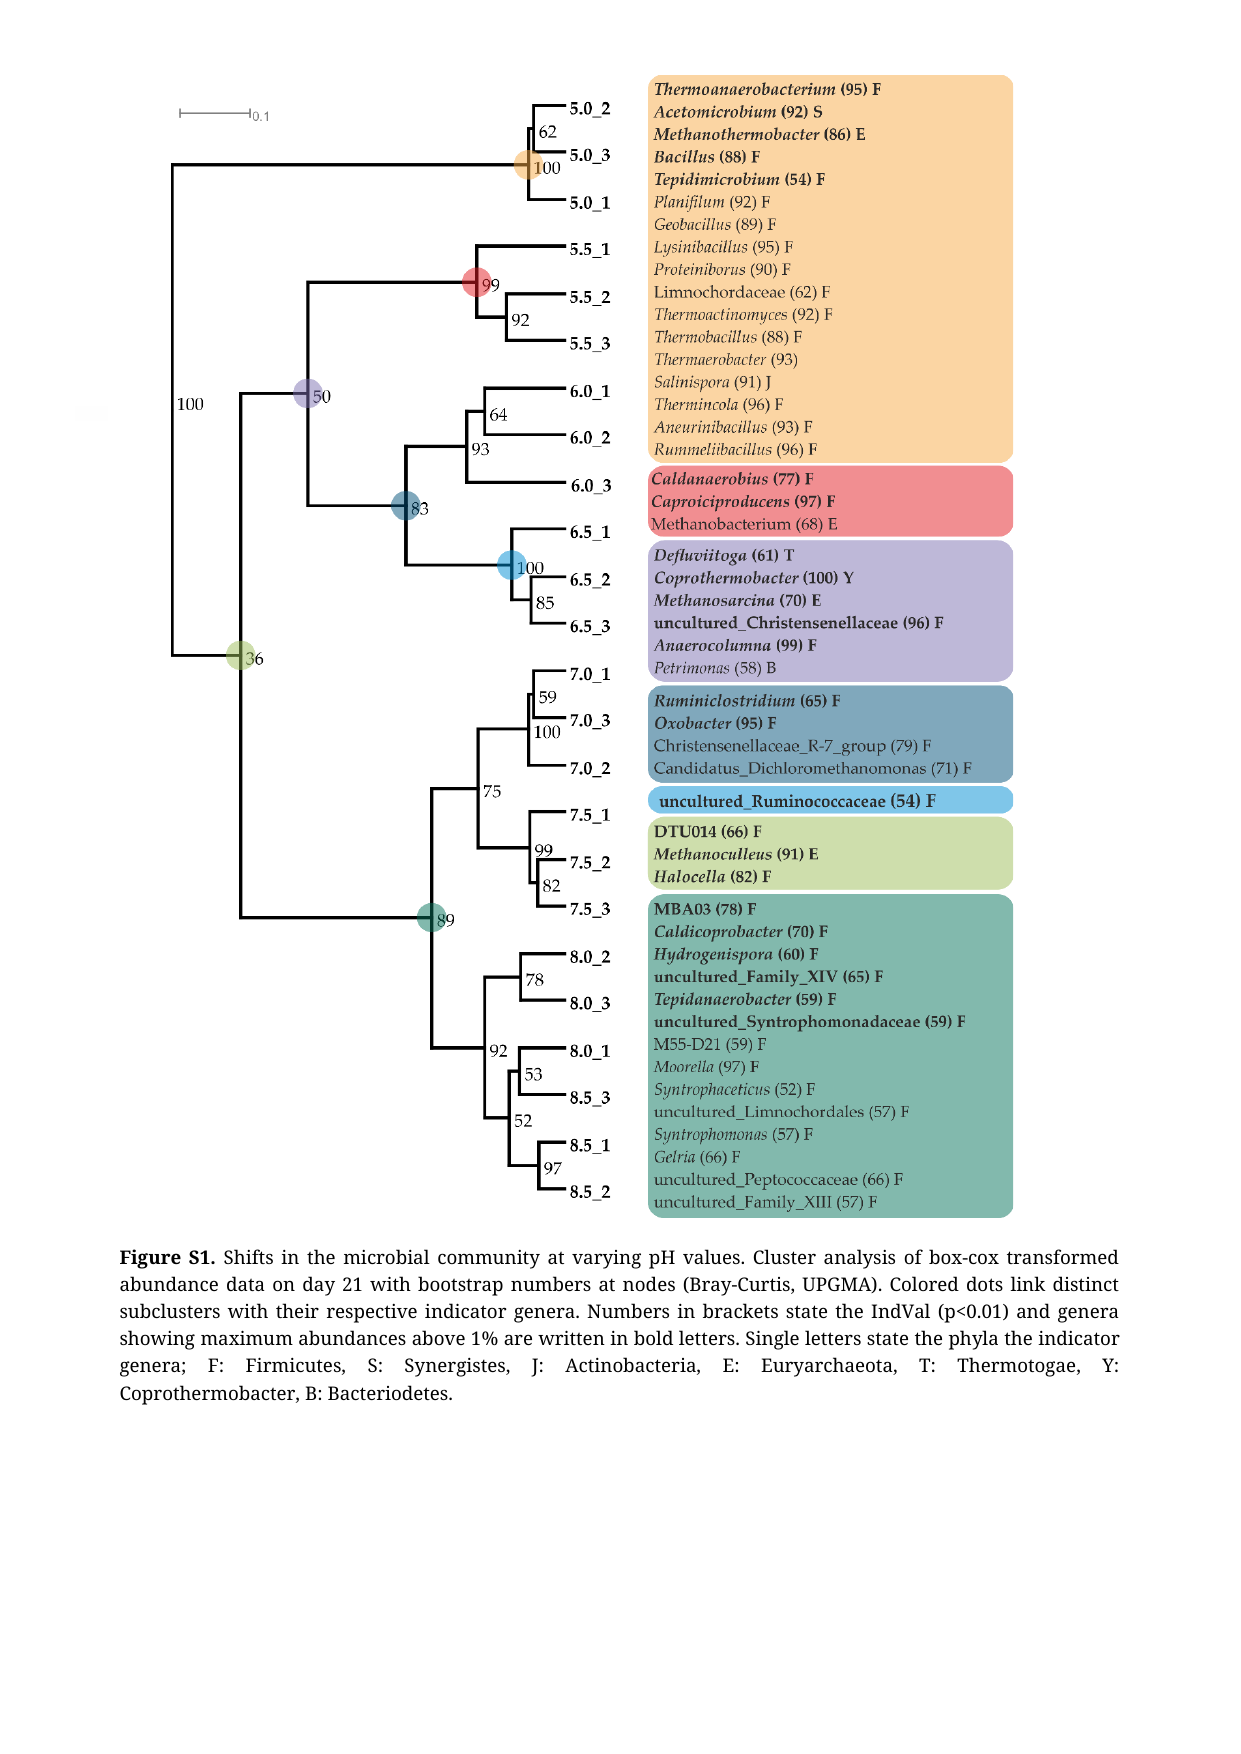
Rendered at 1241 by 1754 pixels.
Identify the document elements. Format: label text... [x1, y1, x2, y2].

picture [75, 75, 1014, 1218]
text Figure S1. Shifts in the microbial community at varying pH values. Cluster analysis of box-cox transformed abundance data on day 21 with bootstrap numbers at nodes (Bray-Curtis, UPGMA). Colored dots link distinct subclusters with their respective indicator genera. Numbers in brackets state the IndVal (p<0.01) and genera showing maximum abundances above 1% are written in bold letters. Single letters state the phyla the indicator genera; F: Firmicutes, S: Synergistes, J: Actinobacteria, E: Euryarchaeota, T: Thermotogae, Y: Coprothermobacter, B: Bacteriodetes. [119, 1243, 1121, 1405]
